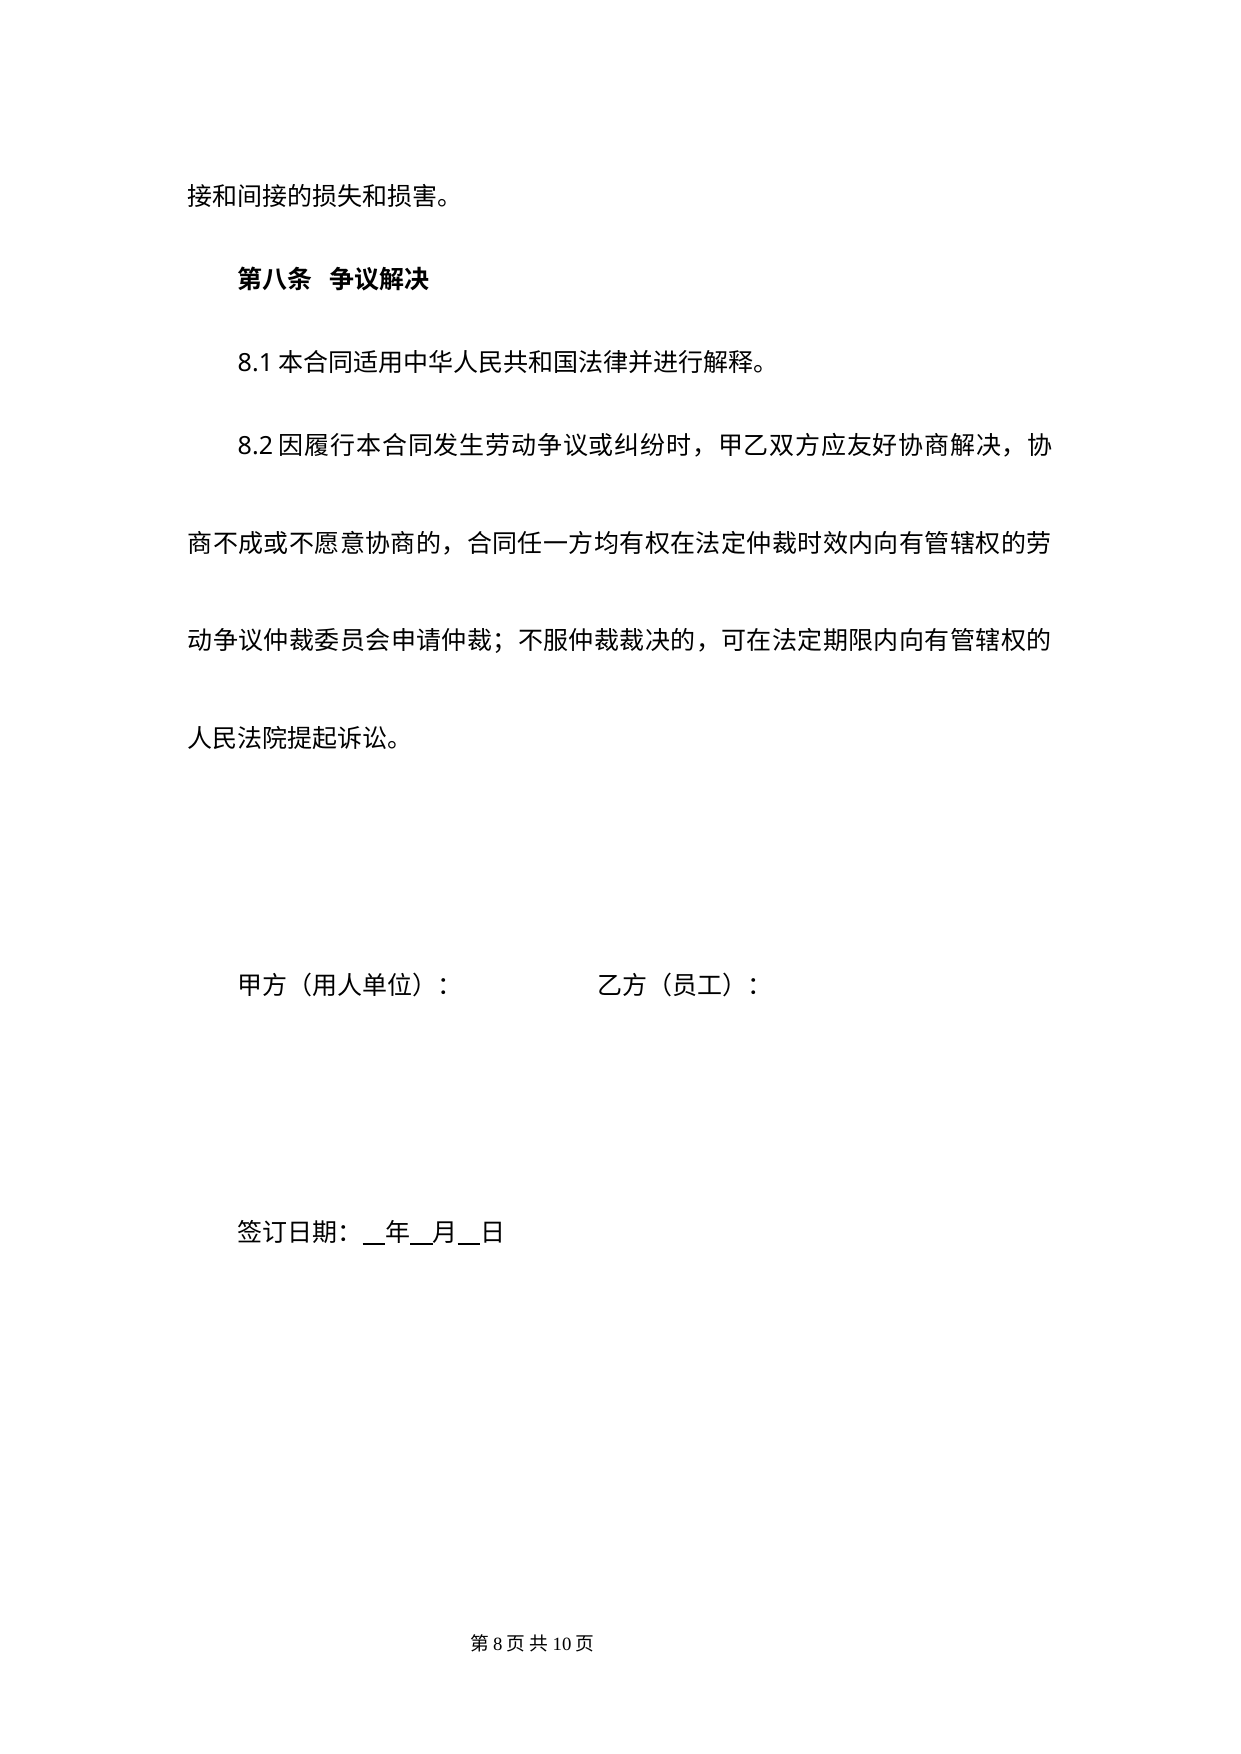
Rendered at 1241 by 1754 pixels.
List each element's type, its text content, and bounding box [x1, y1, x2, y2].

text 签订日期： 年 月 日 [187, 1198, 1053, 1263]
text 甲方（用人单位）： 乙方（员工）： [187, 951, 1053, 1016]
text 8.2因履行本合同发生劳动争议或纠纷时，甲乙双方应友好协商解决，协商不成或不愿意协商的，合同任一方均有权在法定仲裁时效内向有管辖权的劳动争议仲裁委员会申请仲裁；不服仲裁裁决的，可在法定期限内向有管辖权的人民法院提起诉讼。 [187, 411, 1053, 769]
text 8.1本合同适用中华人民共和国法律并进行解释。 [187, 328, 1053, 393]
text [187, 162, 1053, 227]
text 第八条 争议解决 [187, 245, 1053, 310]
